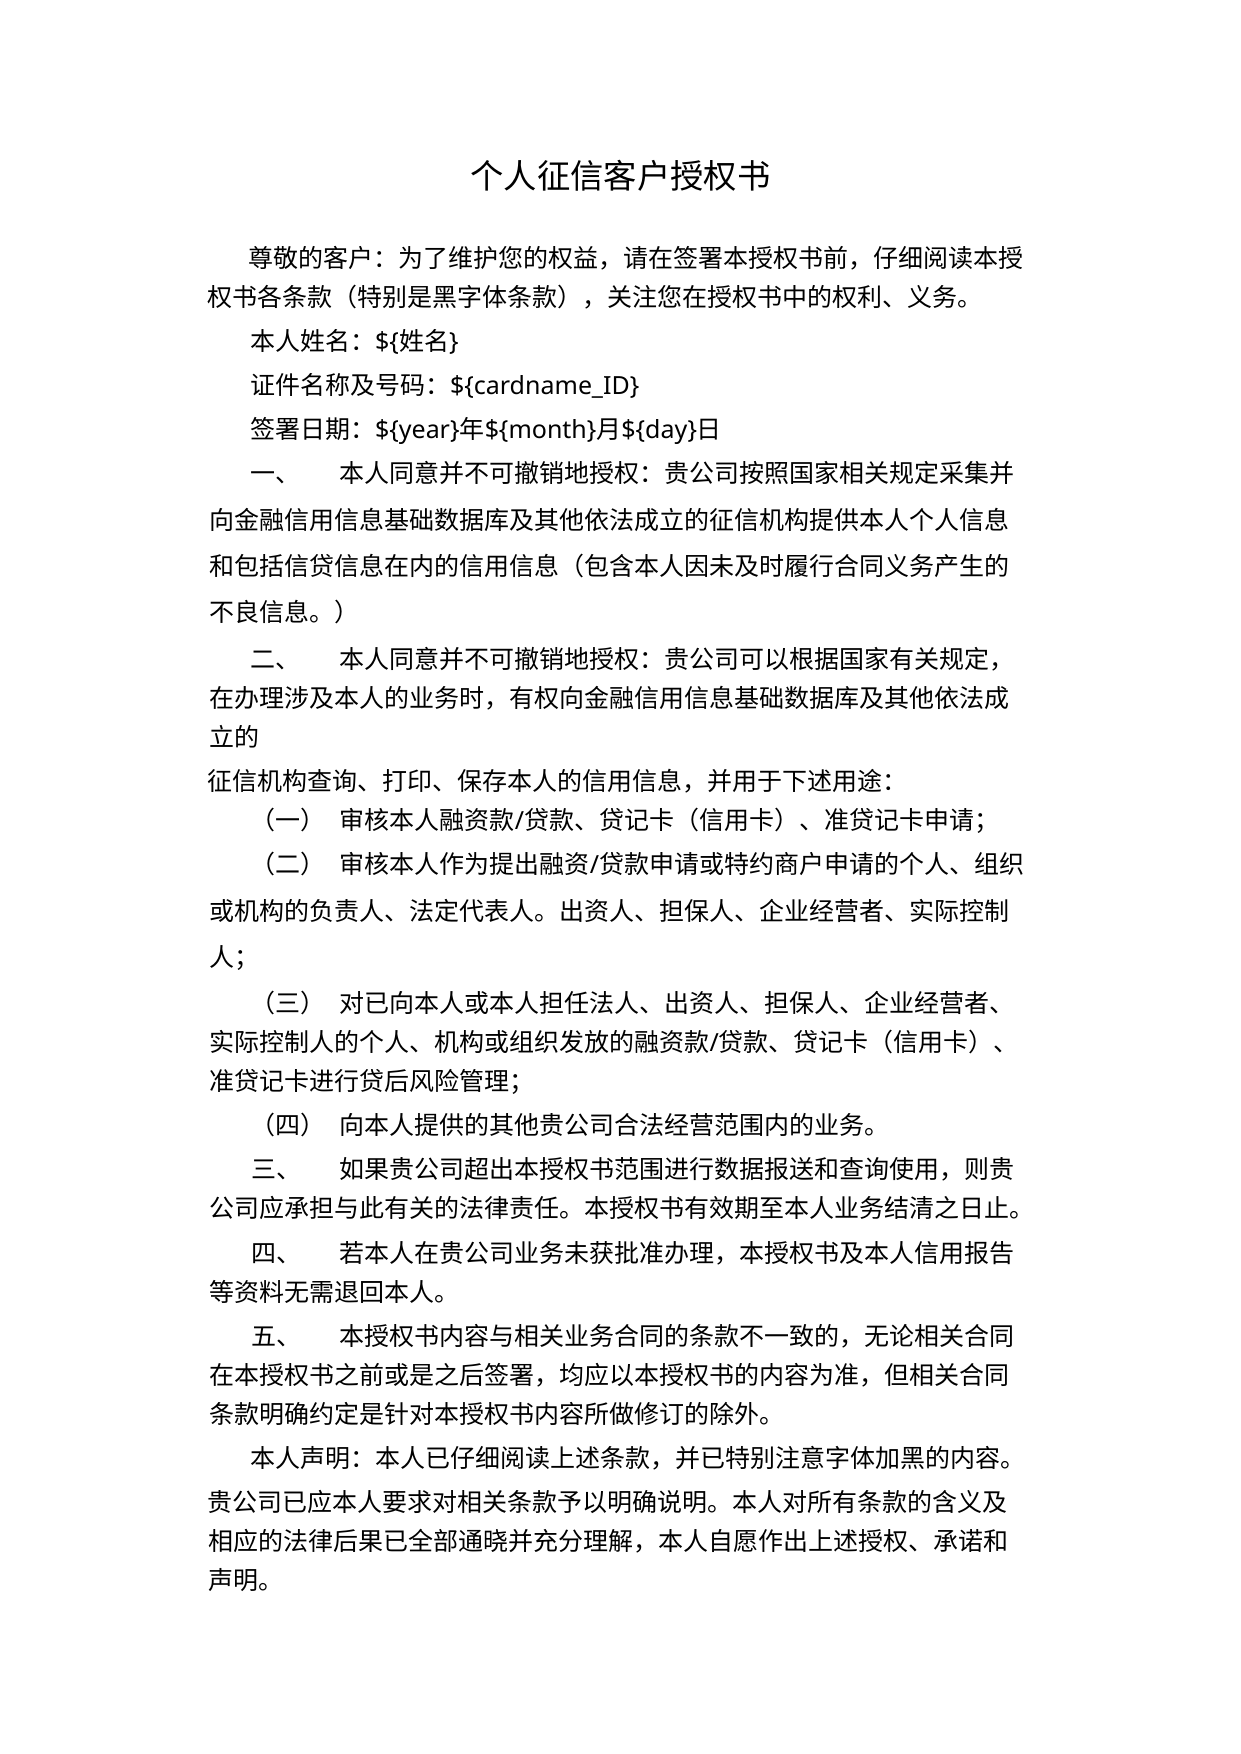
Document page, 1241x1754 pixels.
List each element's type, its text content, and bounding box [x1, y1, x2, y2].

list 如果贵公司超出本授权书范围进行数据报送和查询使用，则贵公司应承担与此有关的法律责任。本授权书有效期至本人业务结清之日止。 [209, 1150, 1026, 1225]
list 对已向本人或本人担任法人、出资人、担保人、企业经营者、实际控制人的个人、机构或组织发放的融资款/贷款、贷记卡（信用卡）、准贷记卡进行贷后风险管理； [209, 984, 1026, 1098]
text 征信机构查询、打印、保存本人的信用信息，并用于下述用途： [207, 761, 1026, 798]
text 本人声明：本人已仔细阅读上述条款，并已特别注意字体加黑的内容。 [250, 1438, 1026, 1474]
text 贵公司已应本人要求对相关条款予以明确说明。本人对所有条款的含义及相应的法律后果已全部通晓并充分理解，本人自愿作出上述授权、承诺和声明。 [207, 1482, 1026, 1597]
list 审核本人作为提出融资/贷款申请或特约商户申请的个人、组织或机构的负责人、法定代表人。出资人、担保人、企业经营者、实际控制人； [209, 844, 1026, 973]
text 签署日期：${year}年${month}月${day}日 [250, 410, 1026, 446]
text 证件名称及号码：${cardname_ID} [250, 366, 1026, 402]
list 本人同意并不可撤销地授权：贵公司按照国家相关规定采集并向金融信用信息基础数据库及其他依法成立的征信机构提供本人个人信息和包括信贷信息在内的信用信息（包含本人因未及时履行合同义务产生的不良信息。） [209, 454, 1026, 629]
list 审核本人融资款/贷款、贷记卡（信用卡）、准贷记卡申请； [209, 801, 1026, 837]
text 个人征信客户授权书 [214, 150, 1026, 198]
list 本人同意并不可撤销地授权：贵公司可以根据国家有关规定，在办理涉及本人的业务时，有权向金融信用信息基础数据库及其他依法成立的 [209, 639, 1026, 754]
text 本人姓名：${姓名} [250, 322, 1026, 358]
list 向本人提供的其他贵公司合法经营范围内的业务。 [209, 1106, 1026, 1142]
text 尊敬的客户：为了维护您的权益，请在签署本授权书前，仔细阅读本授权书各条款（特别是黑字体条款），关注您在授权书中的权利、义务。 [207, 238, 1026, 314]
list 若本人在贵公司业务未获批准办理，本授权书及本人信用报告等资料无需退回本人。 [209, 1233, 1026, 1308]
list 本授权书内容与相关业务合同的条款不一致的，无论相关合同在本授权书之前或是之后签署，均应以本授权书的内容为准，但相关合同条款明确约定是针对本授权书内容所做修订的除外。 [209, 1316, 1026, 1431]
